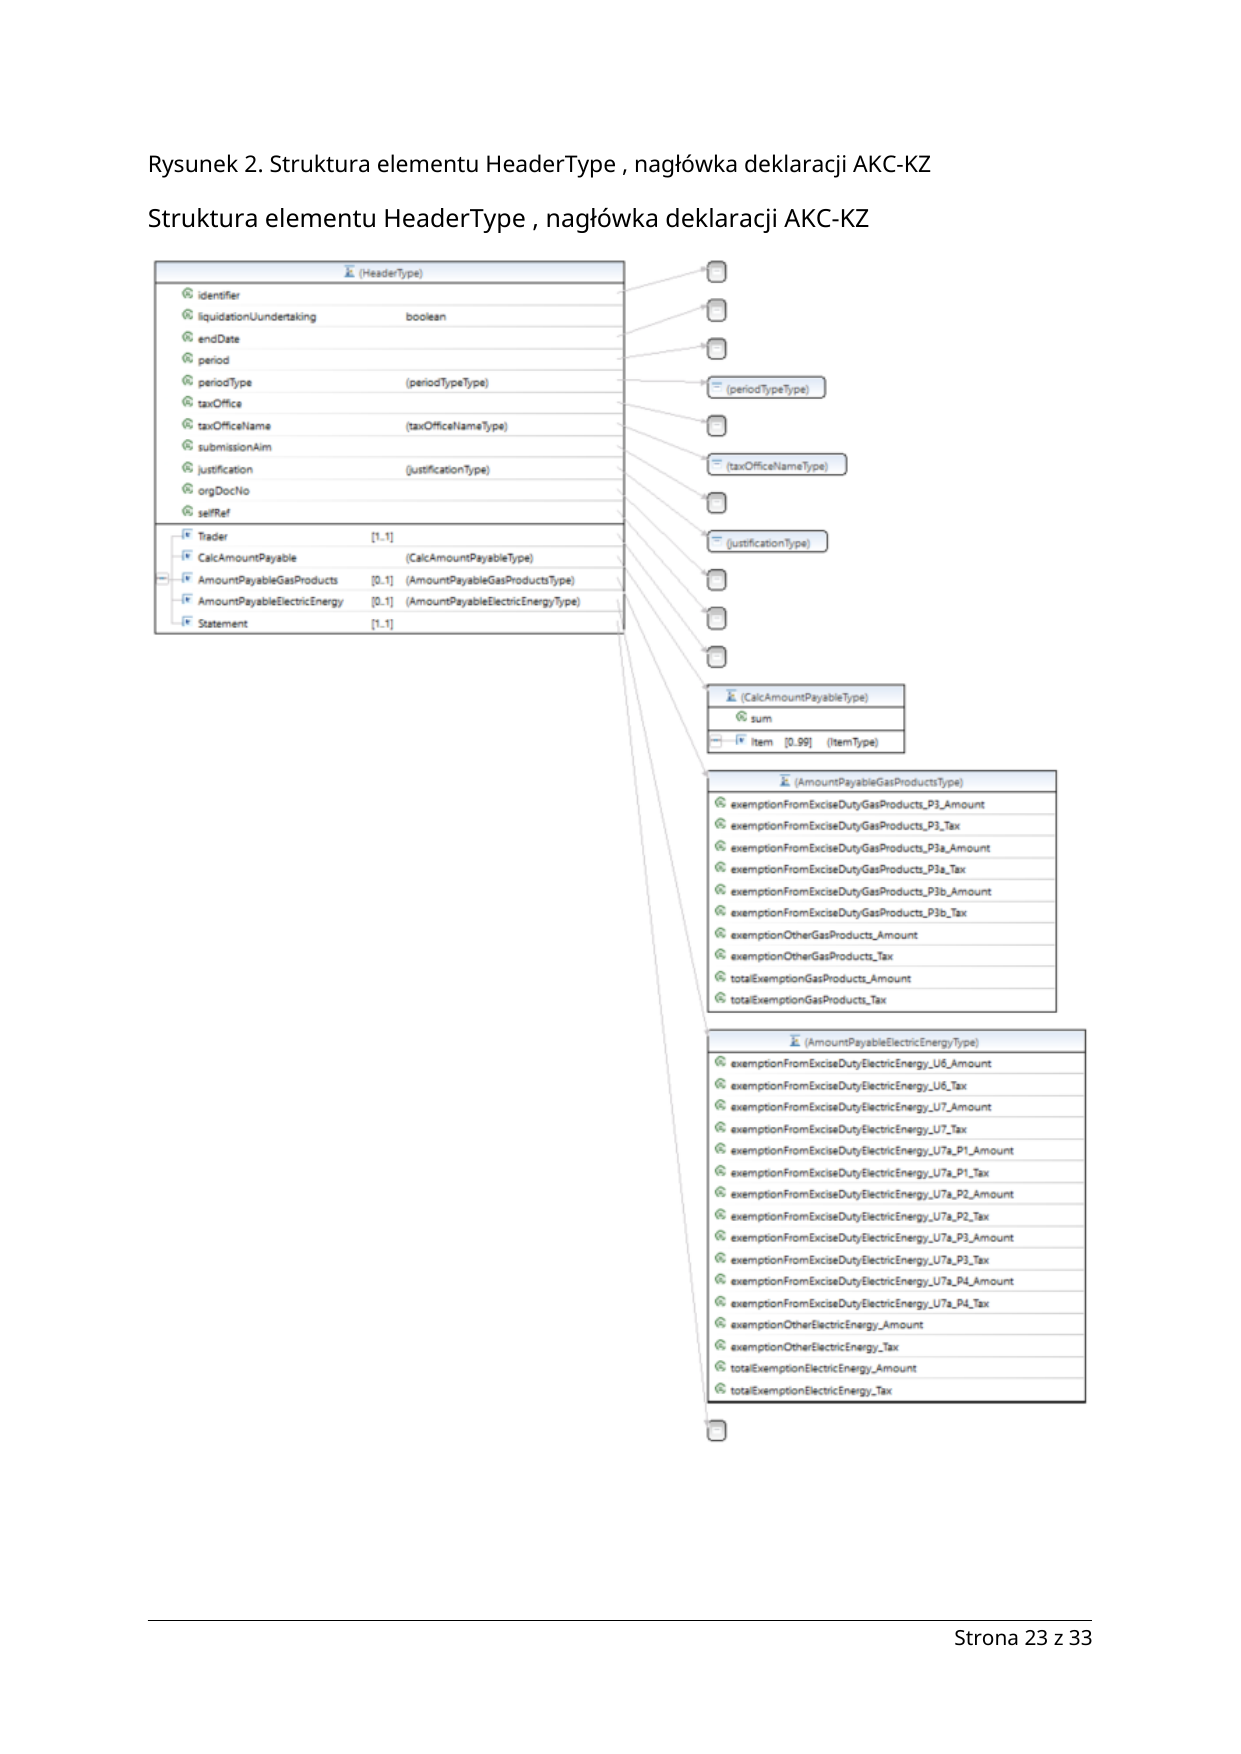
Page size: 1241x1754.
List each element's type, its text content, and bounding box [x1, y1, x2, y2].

picture [147, 251, 1092, 1447]
text Struktura elementu HeaderType , nagłówka deklaracji AKC-KZ [148, 201, 1092, 251]
